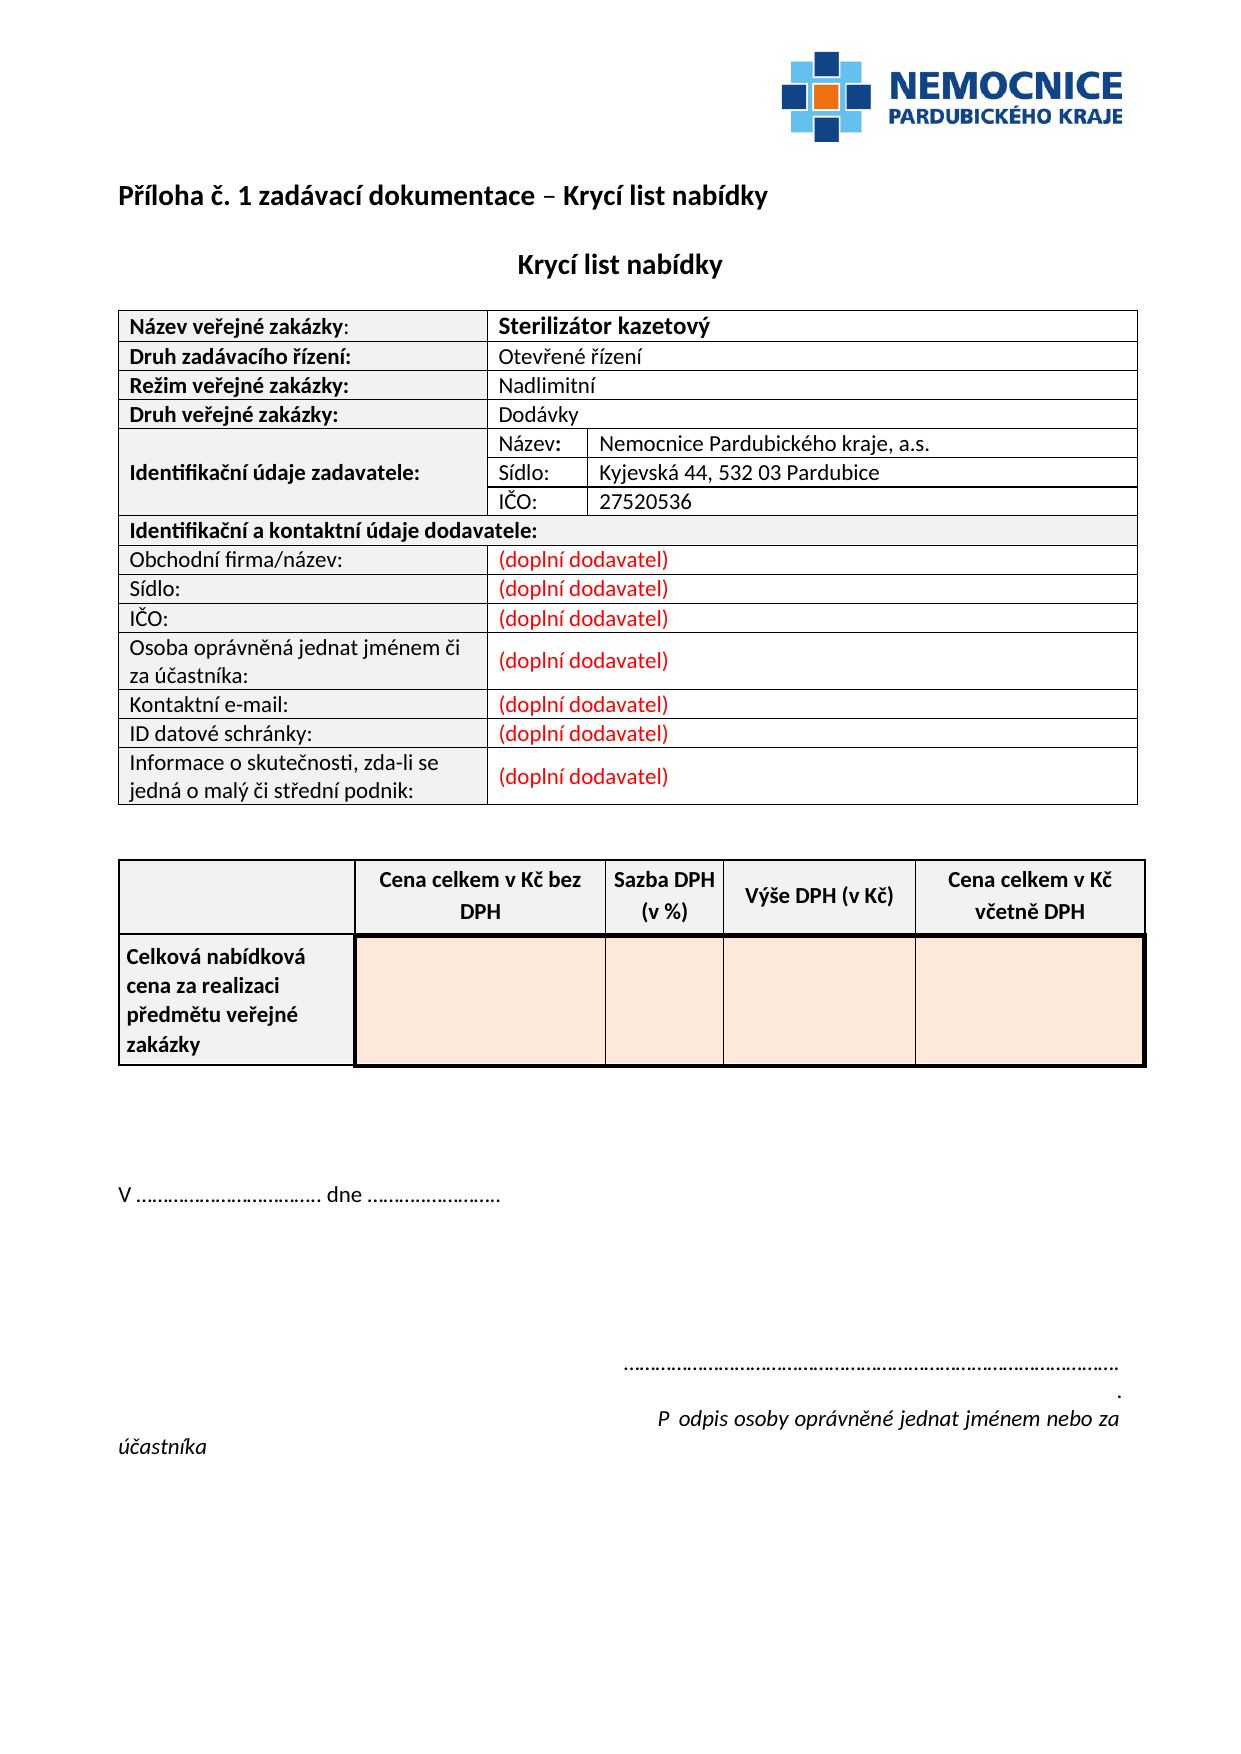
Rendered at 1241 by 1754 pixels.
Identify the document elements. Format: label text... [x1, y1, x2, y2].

table_cell (doplní dodavatel) [488, 690, 1137, 718]
table_header Sterilizátor kazetový [488, 311, 1137, 341]
table_cell [606, 938, 723, 1063]
table_cell IČO: [119, 604, 487, 632]
table_cell Kyjevská 44, 532 03 Pardubice [588, 458, 1137, 486]
table_cell IČO: [488, 488, 587, 515]
text Příloha č. 1 zadávací dokumentace – Krycí list nabídky [118, 177, 1122, 213]
text V …………………………….. dne ………..………….. [118, 1180, 1122, 1208]
table_cell [724, 938, 915, 1063]
table_header Cena celkem v Kč včetně DPH [916, 861, 1144, 933]
text ………………………………………………………………………………….. [118, 1348, 1122, 1404]
table_cell Režim veřejné zakázky: [119, 371, 487, 399]
picture [780, 50, 1123, 143]
table_cell Dodávky [488, 400, 1137, 428]
table_cell (doplní dodavatel) [488, 604, 1137, 632]
table_cell Druh zadávacího řízení: [119, 342, 487, 370]
table_cell Nemocnice Pardubického kraje, a.s. [588, 429, 1137, 457]
table_header Název veřejné zakázky: [119, 311, 487, 341]
table_cell ID datové schránky: [119, 719, 487, 747]
table_cell (doplní dodavatel) [488, 633, 1137, 689]
table_cell Osoba oprávněná jednat jménem či za účastníka: [119, 633, 487, 689]
table_cell Obchodní firma/název: [119, 546, 487, 573]
table_cell (doplní dodavatel) [488, 575, 1137, 603]
table_cell [916, 938, 1142, 1063]
table_header Sazba DPH (v %) [606, 861, 723, 933]
table_cell (doplní dodavatel) [488, 719, 1137, 747]
table_cell Druh veřejné zakázky: [119, 400, 487, 428]
table_cell Identifikační údaje zadavatele: [119, 429, 487, 515]
table_header [120, 861, 354, 933]
table_cell (doplní dodavatel) [488, 748, 1137, 804]
table_header Výše DPH (v Kč) [724, 861, 915, 933]
text Krycí list nabídky [118, 246, 1122, 281]
table_cell Název: [488, 429, 587, 457]
table_cell Sídlo: [488, 458, 587, 486]
table_cell Otevřené řízení [488, 342, 1137, 370]
table_header Cena celkem v Kč bez DPH [356, 861, 605, 933]
table_cell Identifikační a kontaktní údaje dodavatele: [119, 516, 1137, 544]
table_cell Kontaktní e-mail: [119, 690, 487, 718]
table_cell Sídlo: [119, 575, 487, 603]
table_cell 27520536 [588, 488, 1137, 515]
table_cell (doplní dodavatel) [488, 546, 1137, 573]
table_cell Informace o skutečnosti, zda-li se jedná o malý či střední podnik: [119, 748, 487, 804]
table_cell Celková nabídková cena za realizaci předmětu veřejné zakázky [120, 935, 353, 1063]
text Podpis osoby oprávněné jednat jménem nebo za účastníka [118, 1404, 1122, 1460]
table_cell Nadlimitní [488, 371, 1137, 399]
table_cell [357, 938, 605, 1063]
